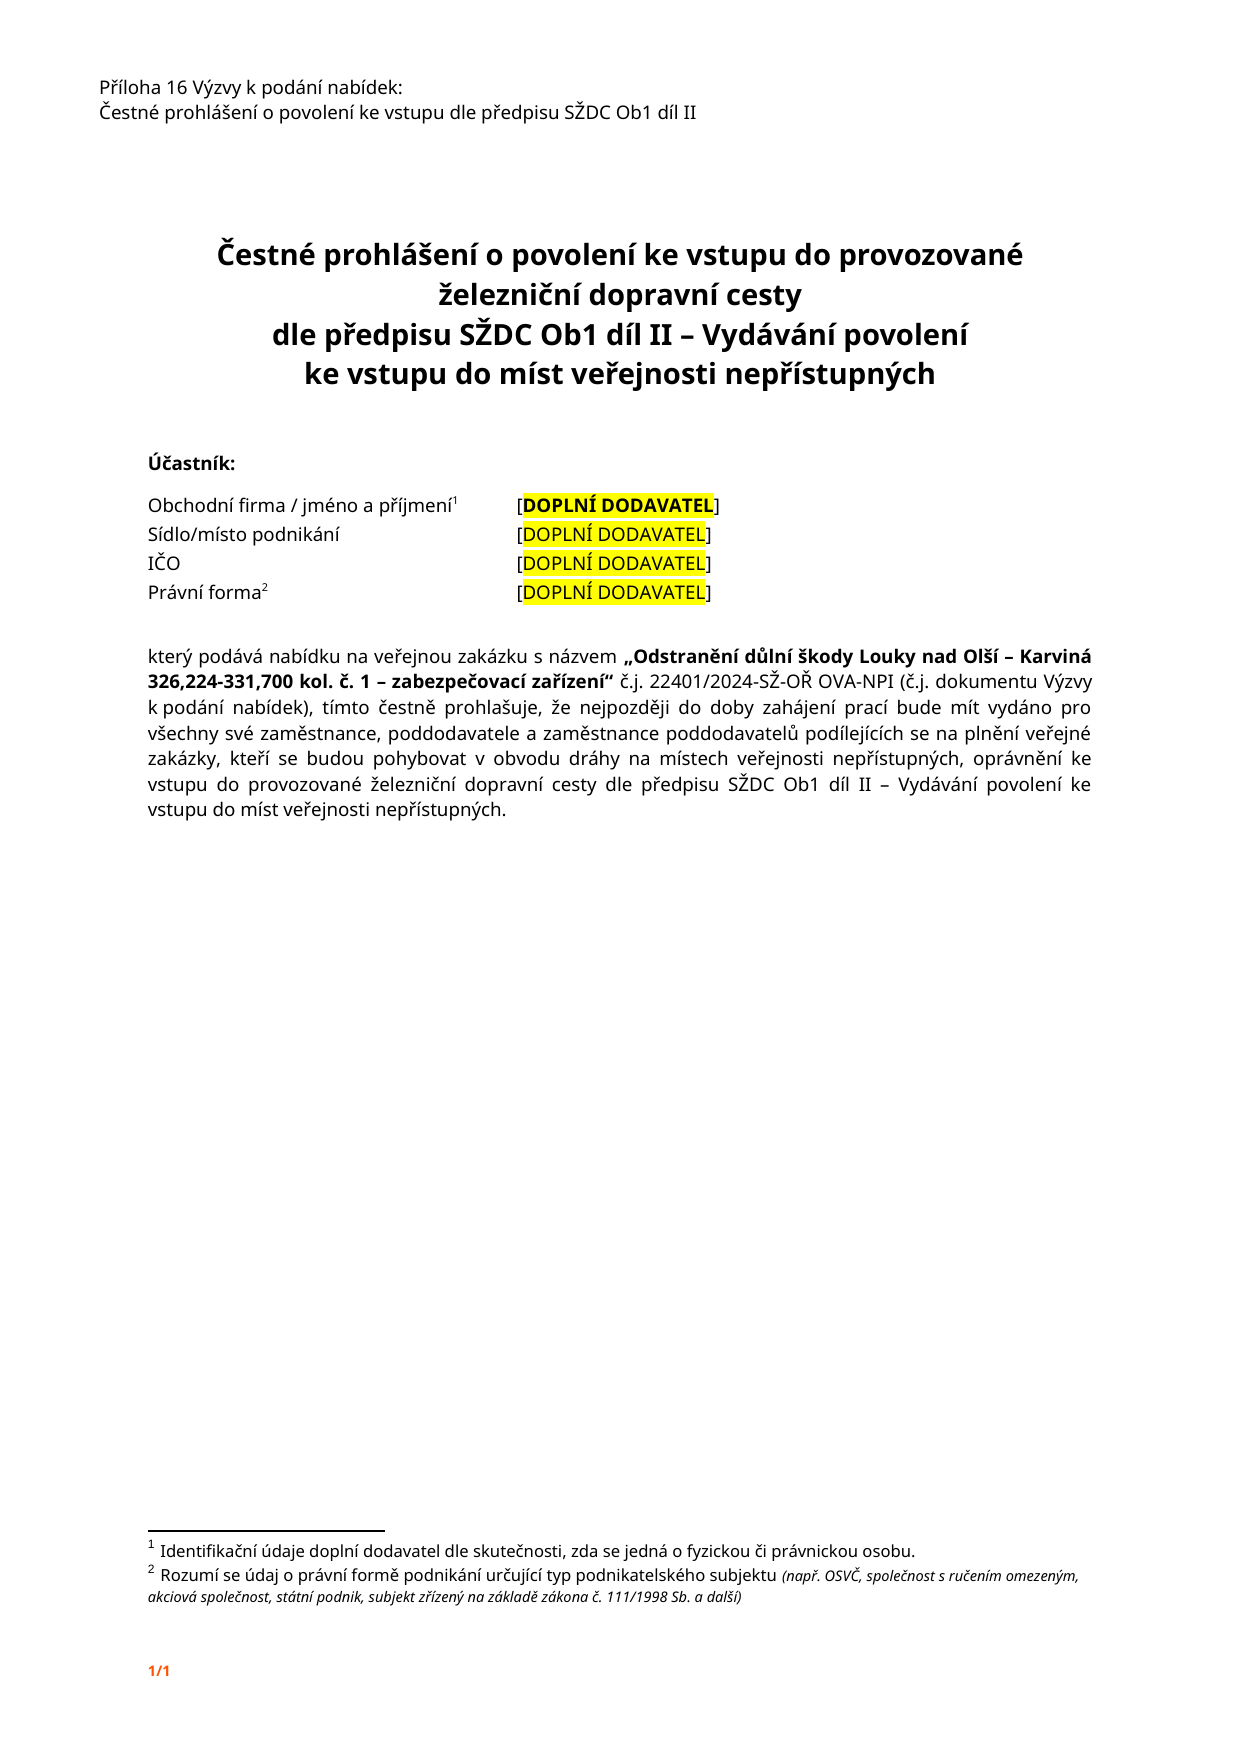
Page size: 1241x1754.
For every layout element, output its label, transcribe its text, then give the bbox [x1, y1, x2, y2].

text IČO [148, 547, 1093, 576]
text který podává nabídku na veřejnou zakázku s názvem „Odstranění důlní škody Louky nad Olší – Karviná 326,224-331,700 kol. č. 1 – zabezpečovací zařízení“ č.j. 22401/2024-SŽ-OŘ OVA-NPI (č.j. dokumentu Výzvy k podání nabídek), tímto čestně prohlašuje, že nejpozději do doby zahájení prací bude mít vydáno pro všechny své zaměstnance, poddodavatele a zaměstnance poddodavatelů podílejících se na plnění veřejné zakázky, kteří se budou pohybovat v obvodu dráhy na místech veřejnosti nepřístupných, oprávnění ke vstupu do provozované železniční dopravní cesty dle předpisu SŽDC Ob1 díl II – Vydávání povolení ke vstupu do míst veřejnosti nepřístupných. [148, 643, 1093, 822]
text Účastník: [148, 446, 1093, 477]
text Obchodní firma / jméno a příjmení [148, 489, 1093, 518]
title ke vstupu do míst veřejnosti nepřístupných [148, 354, 1093, 393]
title Čestné prohlášení o povolení ke vstupu do provozované železniční dopravní cesty [148, 234, 1093, 314]
text Právní forma [148, 576, 1093, 605]
text Sídlo/místo podnikání [DOPLNÍ DODAVATEL] [148, 518, 1093, 547]
title dle předpisu SŽDC Ob1 díl II – Vydávání povolení [148, 314, 1093, 354]
